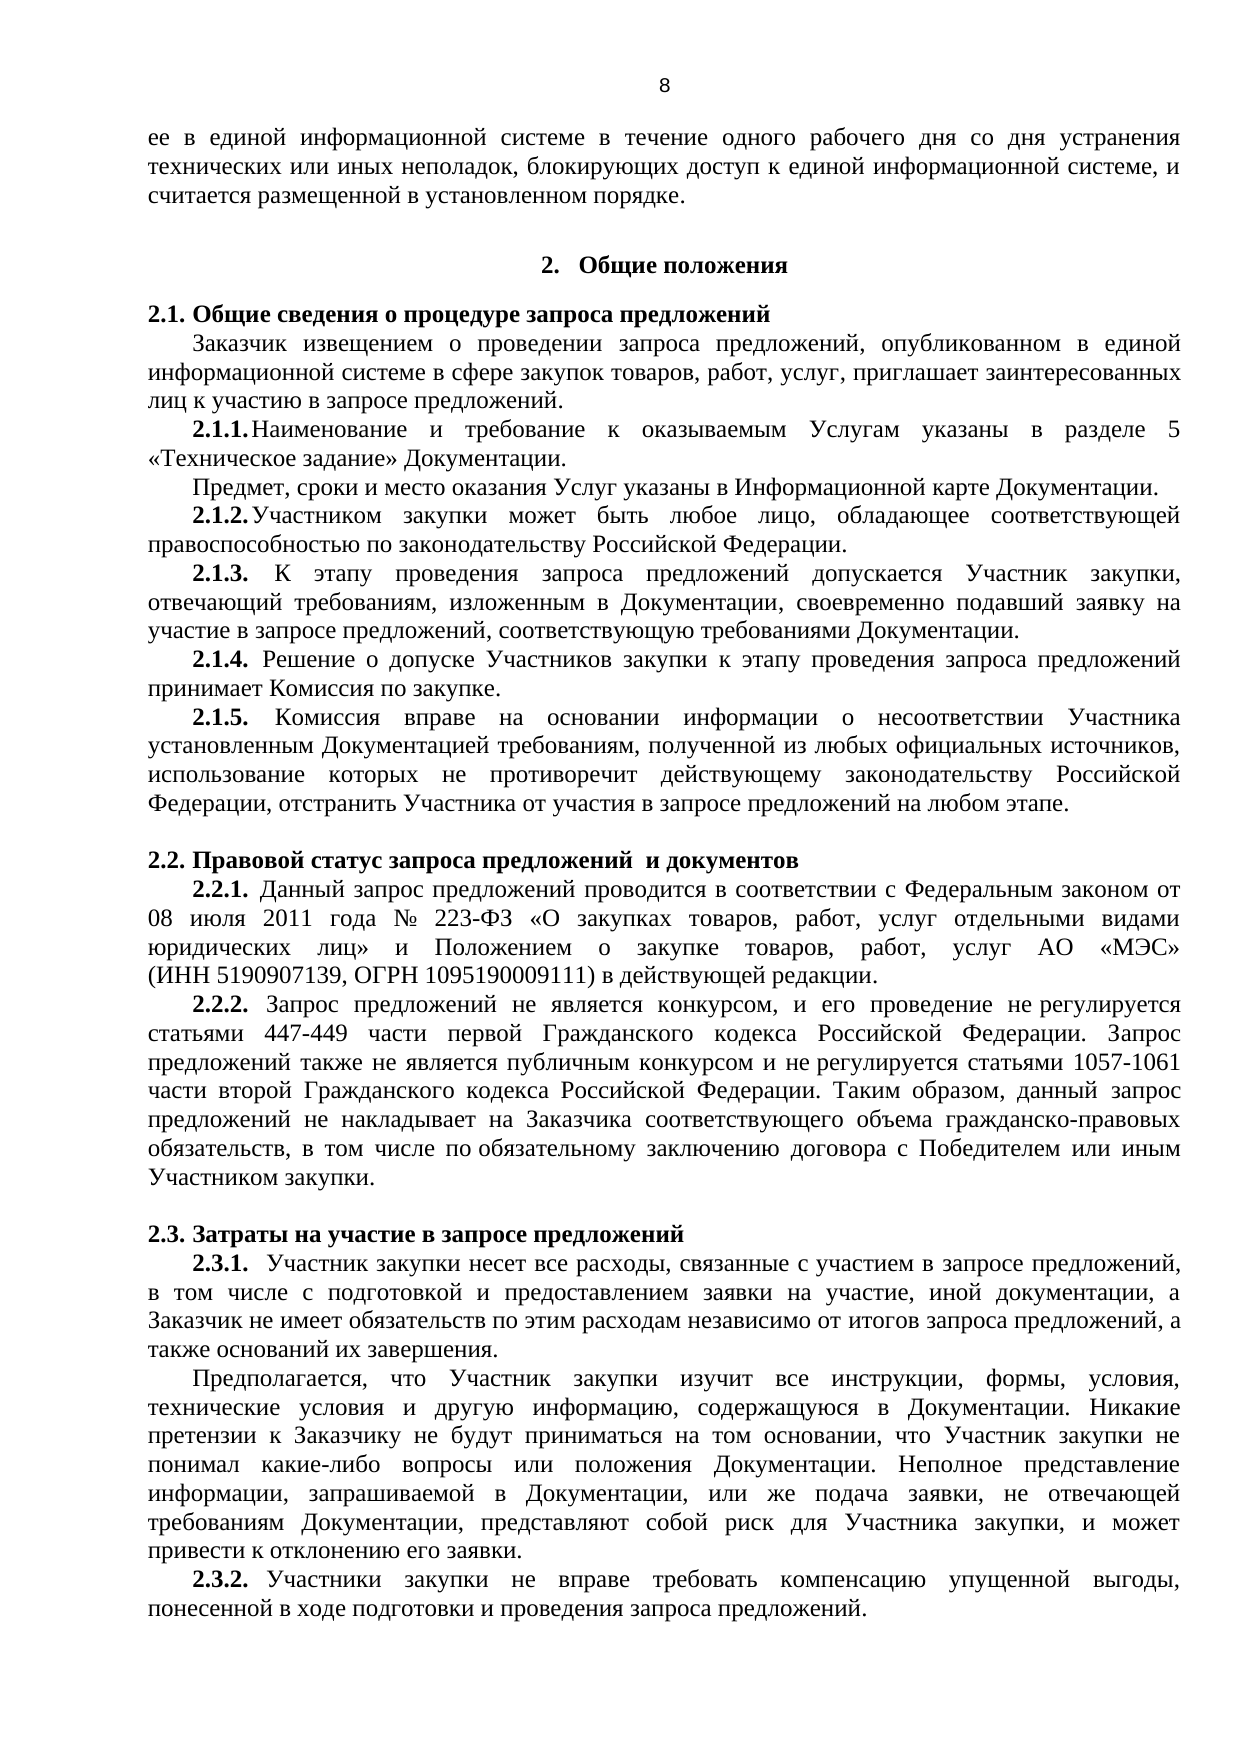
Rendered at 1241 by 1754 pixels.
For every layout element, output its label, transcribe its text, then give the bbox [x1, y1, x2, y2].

list Правовой статус запроса предложений и документов [148, 846, 1181, 874]
text Предполагается, что Участник закупки изучит все инструкции, формы, условия, технические условия и другую информацию, содержащуюся в Документации. Никакие претензии к Заказчику не будут приниматься на том основании, что Участник закупки не понимал какие-либо вопросы или положения Документации. Неполное представление информации, запрашиваемой в Документации, или же подача заявки, не отвечающей требованиям Документации, представляют собой риск для Участника закупки, и может привести к отклонению его заявки. [148, 1363, 1181, 1564]
list Затраты на участие в запросе предложений [148, 1219, 1181, 1248]
list Общие сведения о процедуре запроса предложений [148, 299, 1181, 328]
list Решение о допуске Участников закупки к этапу проведения запроса предложений принимает Комиссия по закупке. [148, 644, 1181, 702]
text Предмет, сроки и место оказания Услуг указаны в Информационной карте Документации. [148, 472, 1181, 501]
list Комиссия вправе на основании информации о несоответствии Участника установленным Документацией требованиям, полученной из любых официальных источников, использование которых не противоречит действующему законодательству Российской Федерации, отстранить Участника от участия в запросе предложений на любом этапе. [148, 702, 1181, 817]
list Участник закупки несет все расходы, связанные с участием в запросе предложений, в том числе с подготовкой и предоставлением заявки на участие, иной документации, а Заказчик не имеет обязательств по этим расходам независимо от итогов запроса предложений, а также оснований их завершения. [148, 1248, 1181, 1363]
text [148, 122, 1181, 208]
list Данный запрос предложений проводится в соответствии с Федеральным законом от 08 июля 2011 года № 223-ФЗ «О закупках товаров, работ, услуг отдельными видами юридических лиц» и Положением о закупке товаров, работ, услуг АО «МЭС» (ИНН 5190907139, ОГРН 1095190009111) в действующей редакции. [148, 874, 1181, 989]
list К этапу проведения запроса предложений допускается Участник закупки, отвечающий требованиям, изложенным в Документации, своевременно подавший заявку на участие в запросе предложений, соответствующую требованиями Документации. [148, 558, 1181, 644]
list Участником закупки может быть любое лицо, обладающее соответствующей правоспособностью по законодательству Российской Федерации. [148, 501, 1181, 558]
list Запрос предложений не является конкурсом, и его проведение не регулируется статьями 447-449 части первой Гражданского кодекса Российской Федерации. Запрос предложений также не является публичным конкурсом и не регулируется статьями 1057-1061 части второй Гражданского кодекса Российской Федерации. Таким образом, данный запрос предложений не накладывает на Заказчика соответствующего объема гражданско-правовых обязательств, в том числе по обязательному заключению договора с Победителем или иным Участником закупки. [148, 989, 1181, 1191]
list Наименование и требование к оказываемым Услугам указаны в разделе 5 «Техническое задание» Документации. [148, 414, 1181, 472]
list Общие положения [148, 250, 1181, 278]
text Заказчик извещением о проведении запроса предложений, опубликованном в единой информационной системе в сфере закупок товаров, работ, услуг, приглашает заинтересованных лиц к участию в запросе предложений. [148, 328, 1181, 414]
list Участники закупки не вправе требовать компенсацию упущенной выгоды, понесенной в ходе подготовки и проведения запроса предложений. [148, 1564, 1181, 1622]
